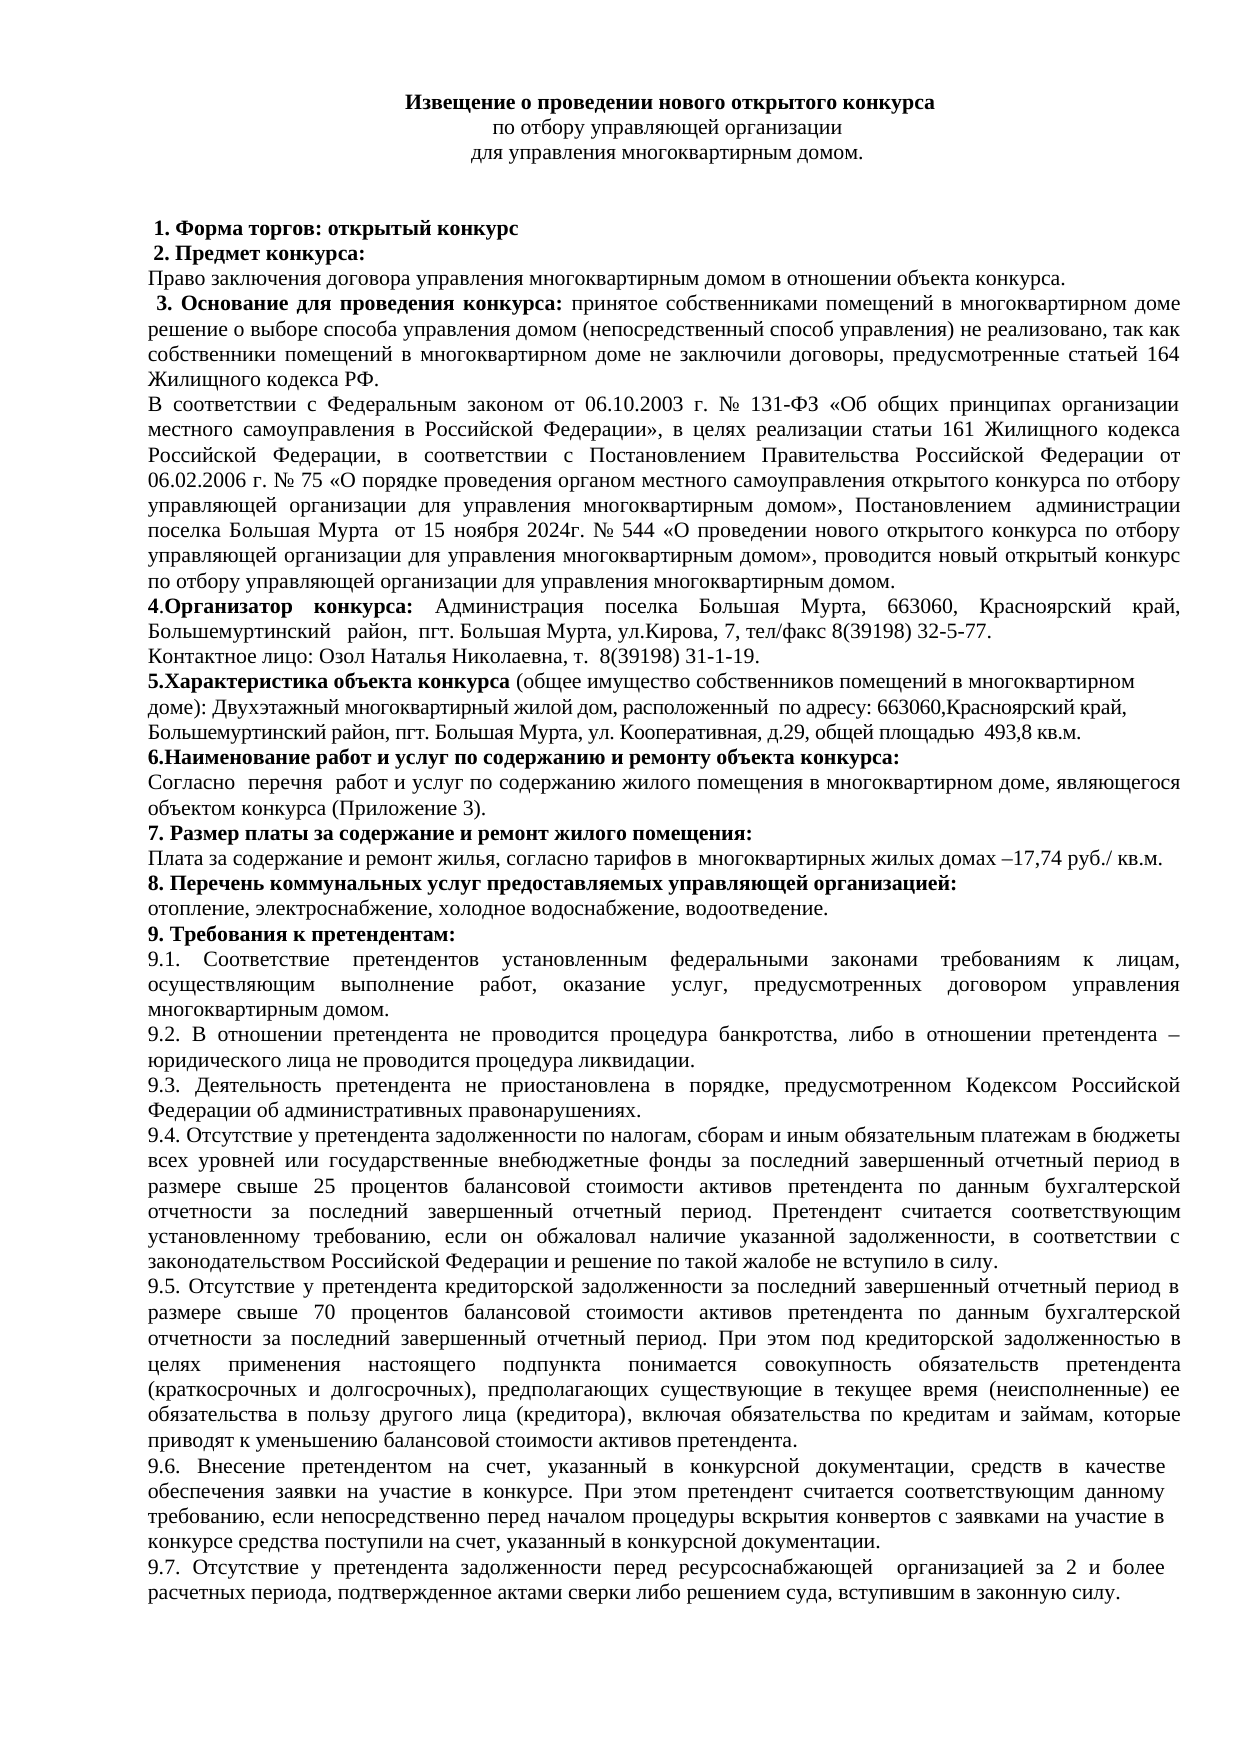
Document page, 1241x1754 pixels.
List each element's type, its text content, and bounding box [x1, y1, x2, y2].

text В соответствии с Федеральным законом от 06.10.2003 г. № 131-ФЗ «Об общих принципах организации местного самоуправления в Российской Федерации», в целях реализации статьи 161 Жилищного кодекса Российской Федерации, в соответствии с Постановлением Правительства Российской Федерации от 06.02.2006 г. № 75 «О порядке проведения органом местного самоуправления открытого конкурса по отбору управляющей организации для управления многоквартирным домом», Постановлением администрации поселка Большая Мурта от 15 ноября 2024г. № 544 «О проведении нового открытого конкурса по отбору управляющей организации для управления многоквартирным домом», проводится новый открытый конкурс по отбору управляющей организации для управления многоквартирным домом. [148, 391, 1181, 593]
text 4.Организатор конкурса: Администрация поселка Большая Мурта, 663060, Красноярский край, Большемуртинский район, пгт. Большая Мурта, ул.Кирова, 7, тел/факс 8(39198) 32-5-77. [148, 593, 1181, 643]
text 6.Наименование работ и услуг по содержанию и ремонту объекта конкурса: [148, 744, 1181, 769]
text 9.2. В отношении претендента не проводится процедура банкротства, либо в отношении претендента – юридического лица не проводится процедура ликвидации. [148, 1021, 1181, 1072]
text Извещение о проведении нового открытого конкурса [148, 89, 1181, 114]
text 7. Размер платы за содержание и ремонт жилого помещения: [148, 820, 1181, 845]
text для управления многоквартирным домом. [148, 139, 1181, 164]
text Контактное лицо: Озол Наталья Николаевна, т. 8(39198) 31-1-19. [148, 643, 1181, 668]
text 2. Предмет конкурса: [148, 240, 1181, 265]
text 1. Форма торгов: открытый конкурс [148, 215, 1181, 240]
text 9.4. Отсутствие у претендента задолженности по налогам, сборам и иным обязательным платежам в бюджеты всех уровней или государственные внебюджетные фонды за последний завершенный отчетный период в размере свыше 25 процентов балансовой стоимости активов претендента по данным бухгалтерской отчетности за последний завершенный отчетный период. Претендент считается соответствующим установленному требованию, если он обжаловал наличие указанной задолженности, в соответствии с законодательством Российской Федерации и решение по такой жалобе не вступило в силу. [148, 1122, 1181, 1273]
text по отбору управляющей организации [148, 114, 1181, 139]
text 8. Перечень коммунальных услуг предоставляемых управляющей организацией: [148, 870, 1181, 895]
text 9.3. Деятельность претендента не приостановлена в порядке, предусмотренном Кодексом Российской Федерации об административных правонарушениях. [148, 1072, 1181, 1122]
text Согласно перечня работ и услуг по содержанию жилого помещения в многоквартирном доме, являющегося объектом конкурса (Приложение 3). [148, 769, 1181, 820]
text отопление, электроснабжение, холодное водоснабжение, водоотведение. [148, 895, 1181, 921]
text Право заключения договора управления многоквартирным домом в отношении объекта конкурса. [148, 265, 1181, 290]
text Плата за содержание и ремонт жилья, согласно тарифов в многоквартирных жилых домах –17,74 руб./ кв.м. [148, 845, 1181, 870]
text 5.Характеристика объекта конкурса (общее имущество собственников помещений в многоквартирном доме): Двухэтажный многоквартирный жилой дом, расположенный по адресу: 663060,Красноярский край, Большемуртинский район, пгт. Большая Мурта, ул. Кооперативная, д.29, общей площадью 493,8 кв.м. [148, 668, 1167, 744]
text 9. Требования к претендентам: [148, 921, 1181, 946]
text 9.6. Внесение претендентом на счет, указанный в конкурсной документации, средств в качестве обеспечения заявки на участие в конкурсе. При этом претендент считается соответствующим данному требованию, если непосредственно перед началом процедуры вскрытия конвертов с заявками на участие в конкурсе средства поступили на счет, указанный в конкурсной документации. [148, 1453, 1167, 1554]
text 3. Основание для проведения конкурса: принятое собственниками помещений в многоквартирном доме решение о выборе способа управления домом (непосредственный способ управления) не реализовано, так как собственники помещений в многоквартирном доме не заключили договоры, предусмотренные статьей 164 Жилищного кодекса РФ. [148, 290, 1181, 391]
text 9.7. Отсутствие у претендента задолженности перед ресурсоснабжающей организацией за 2 и более расчетных периода, подтвержденное актами сверки либо решением суда, вступившим в законную силу. [148, 1554, 1167, 1604]
text 9.1. Соответствие претендентов установленным федеральными законами требованиям к лицам, осуществляющим выполнение работ, оказание услуг, предусмотренных договором управления многоквартирным домом. [148, 946, 1181, 1021]
text 9.5. Отсутствие у претендента кредиторской задолженности за последний завершенный отчетный период в размере свыше 70 процентов балансовой стоимости активов претендента по данным бухгалтерской отчетности за последний завершенный отчетный период. При этом под кредиторской задолженностью в целях применения настоящего подпункта понимается совокупность обязательств претендента (краткосрочных и долгосрочных), предполагающих существующие в текущее время (неисполненные) ее обязательства в пользу другого лица (кредитора), включая обязательства по кредитам и займам, которые приводят к уменьшению балансовой стоимости активов претендента. [148, 1273, 1181, 1453]
